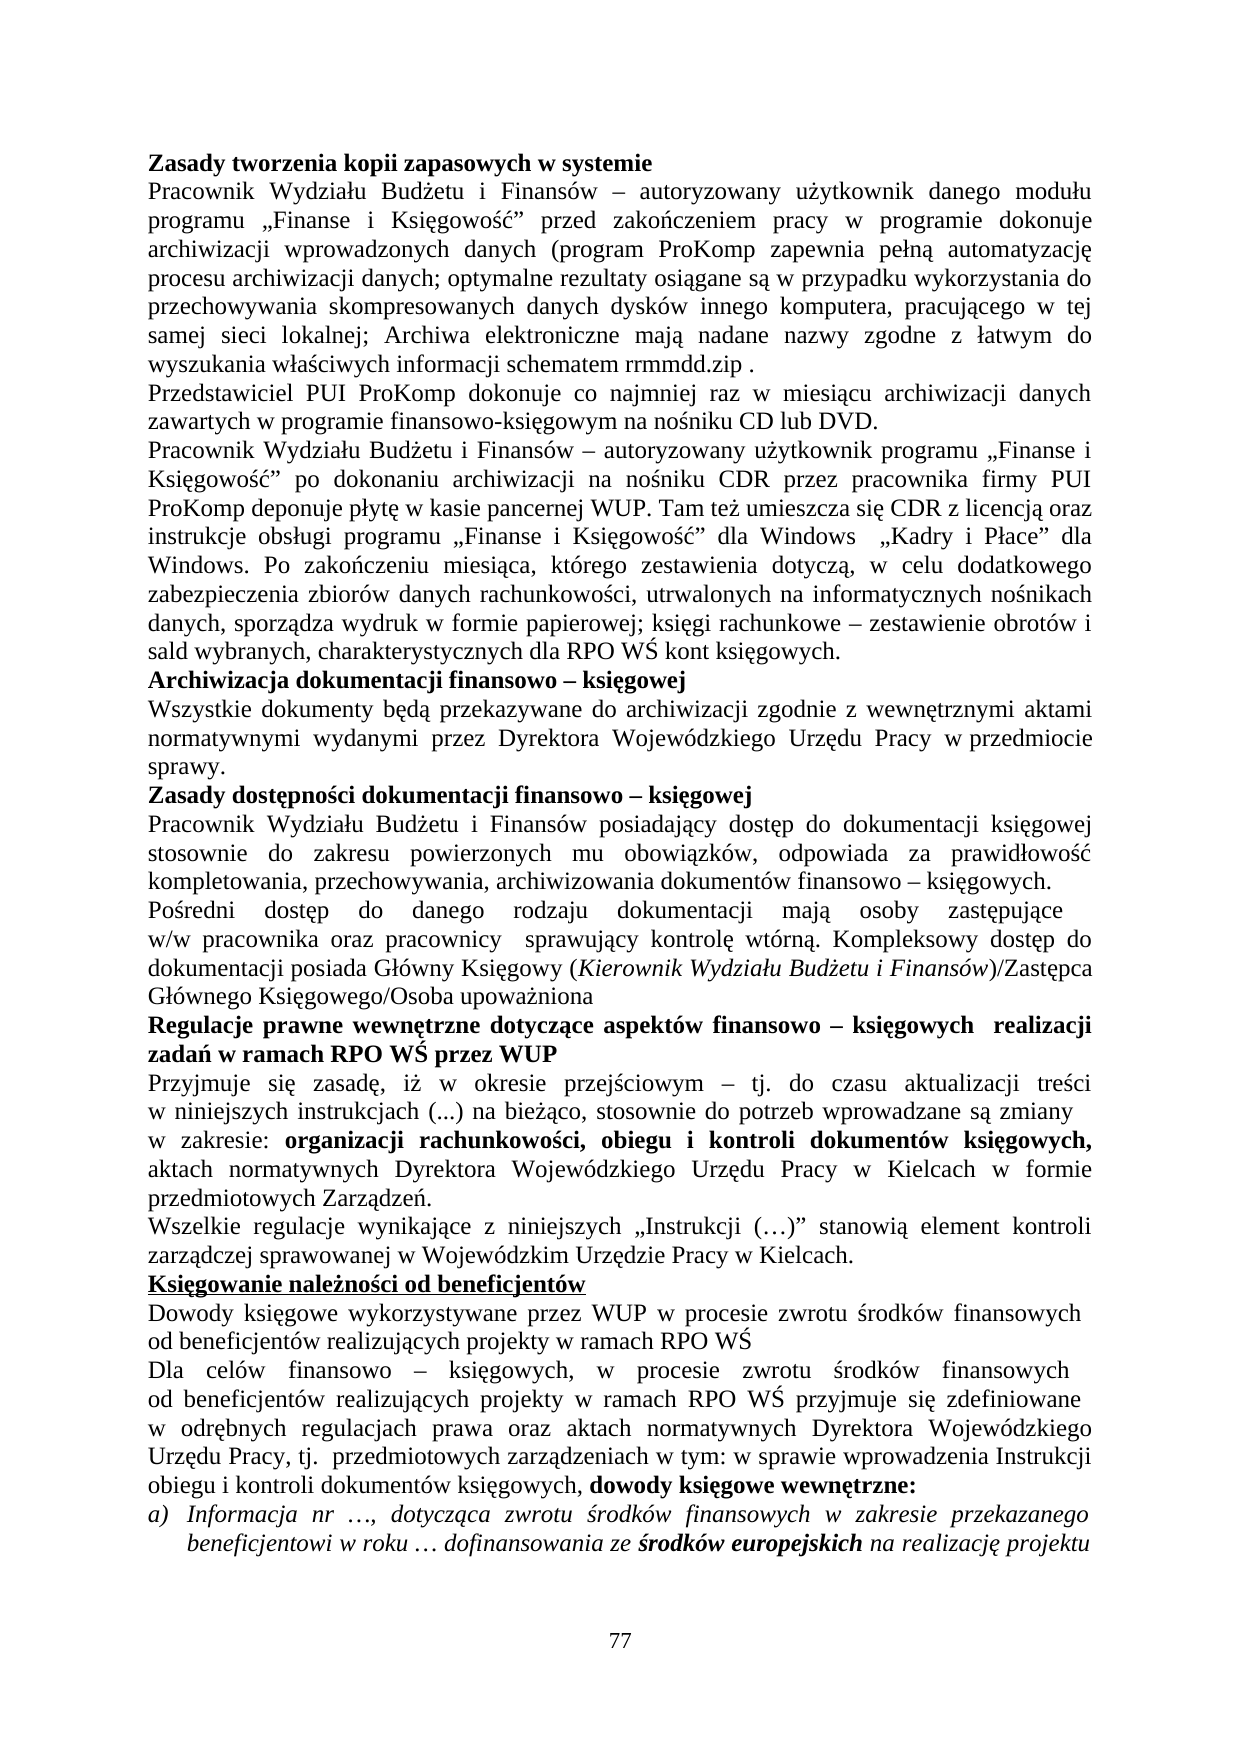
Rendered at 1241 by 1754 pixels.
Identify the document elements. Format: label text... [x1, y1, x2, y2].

text Wszystkie dokumenty będą przekazywane do archiwizacji zgodnie z wewnętrznymi aktami normatywnymi wydanymi przez Dyrektora Wojewódzkiego Urzędu Pracy w przedmiocie sprawy. [148, 694, 1093, 780]
text Archiwizacja dokumentacji finansowo – księgowej [148, 665, 1093, 694]
text Wszelkie regulacje wynikające z niniejszych „Instrukcji (…)” stanowią element kontroli zarządczej sprawowanej w Wojewódzkim Urzędzie Pracy w Kielcach. [148, 1211, 1093, 1269]
text Pracownik Wydziału Budżetu i Finansów posiadający dostęp do dokumentacji księgowej stosownie do zakresu powierzonych mu obowiązków, odpowiada za prawidłowość kompletowania, przechowywania, archiwizowania dokumentów finansowo – księgowych. [148, 809, 1093, 895]
text Pracownik Wydziału Budżetu i Finansów – autoryzowany użytkownik programu „Finanse i Księgowość” po dokonaniu archiwizacji na nośniku CDR przez pracownika firmy PUI ProKomp deponuje płytę w kasie pancernej WUP. Tam też umieszcza się CDR z licencją oraz instrukcje obsługi programu „Finanse i Księgowość” dla Windows „Kadry i Płace” dla Windows. Po zakończeniu miesiąca, którego zestawienia dotyczą, w celu dodatkowego zabezpieczenia zbiorów danych rachunkowości, utrwalonych na informatycznych nośnikach danych, sporządza wydruk w formie papierowej; księgi rachunkowe – zestawienie obrotów i sald wybranych, charakterystycznych dla RPO WŚ kont księgowych. [148, 435, 1093, 665]
text Dla celów finansowo – księgowych, w procesie zwrotu środków finansowych od beneficjentów realizujących projekty w ramach RPO WŚ przyjmuje się zdefiniowane w odrębnych regulacjach prawa oraz aktach normatywnych Dyrektora Wojewódzkiego Urzędu Pracy, tj. przedmiotowych zarządzeniach w tym: w sprawie wprowadzenia Instrukcji obiegu i kontroli dokumentów księgowych, dowody księgowe wewnętrzne: [148, 1355, 1093, 1499]
text Przyjmuje się zasadę, iż w okresie przejściowym – tj. do czasu aktualizacji treści w niniejszych instrukcjach (...) na bieżąco, stosownie do potrzeb wprowadzane są zmiany w zakresie: organizacji rachunkowości, obiegu i kontroli dokumentów księgowych, aktach normatywnych Dyrektora Wojewódzkiego Urzędu Pracy w Kielcach w formie przedmiotowych Zarządzeń. [148, 1068, 1093, 1211]
text Pośredni dostęp do danego rodzaju dokumentacji mają osoby zastępujące w/w pracownika oraz pracownicy sprawujący kontrolę wtórną. Kompleksowy dostęp do dokumentacji posiada Główny Księgowy (Kierownik Wydziału Budżetu i Finansów)/Zastępca Głównego Księgowego/Osoba upoważniona [148, 895, 1093, 1010]
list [148, 1499, 1093, 1556]
text Zasady dostępności dokumentacji finansowo – księgowej [148, 780, 1093, 809]
text Zasady tworzenia kopii zapasowych w systemie [148, 148, 1093, 176]
text Dowody księgowe wykorzystywane przez WUP w procesie zwrotu środków finansowych od beneficjentów realizujących projekty w ramach RPO WŚ [148, 1298, 1093, 1355]
text Przedstawiciel PUI ProKomp dokonuje co najmniej raz w miesiącu archiwizacji danych zawartych w programie finansowo-księgowym na nośniku CD lub DVD. [148, 378, 1093, 435]
text Regulacje prawne wewnętrzne dotyczące aspektów finansowo – księgowych realizacji zadań w ramach RPO WŚ przez WUP [148, 1010, 1093, 1068]
text Księgowanie należności od beneficjentów [148, 1269, 1093, 1298]
text Pracownik Wydziału Budżetu i Finansów – autoryzowany użytkownik danego modułu programu „Finanse i Księgowość” przed zakończeniem pracy w programie dokonuje archiwizacji wprowadzonych danych (program ProKomp zapewnia pełną automatyzację procesu archiwizacji danych; optymalne rezultaty osiągane są w przypadku wykorzystania do przechowywania skompresowanych danych dysków innego komputera, pracującego w tej samej sieci lokalnej; Archiwa elektroniczne mają nadane nazwy zgodne z łatwym do wyszukania właściwych informacji schematem rrmmdd.zip . [148, 176, 1093, 378]
